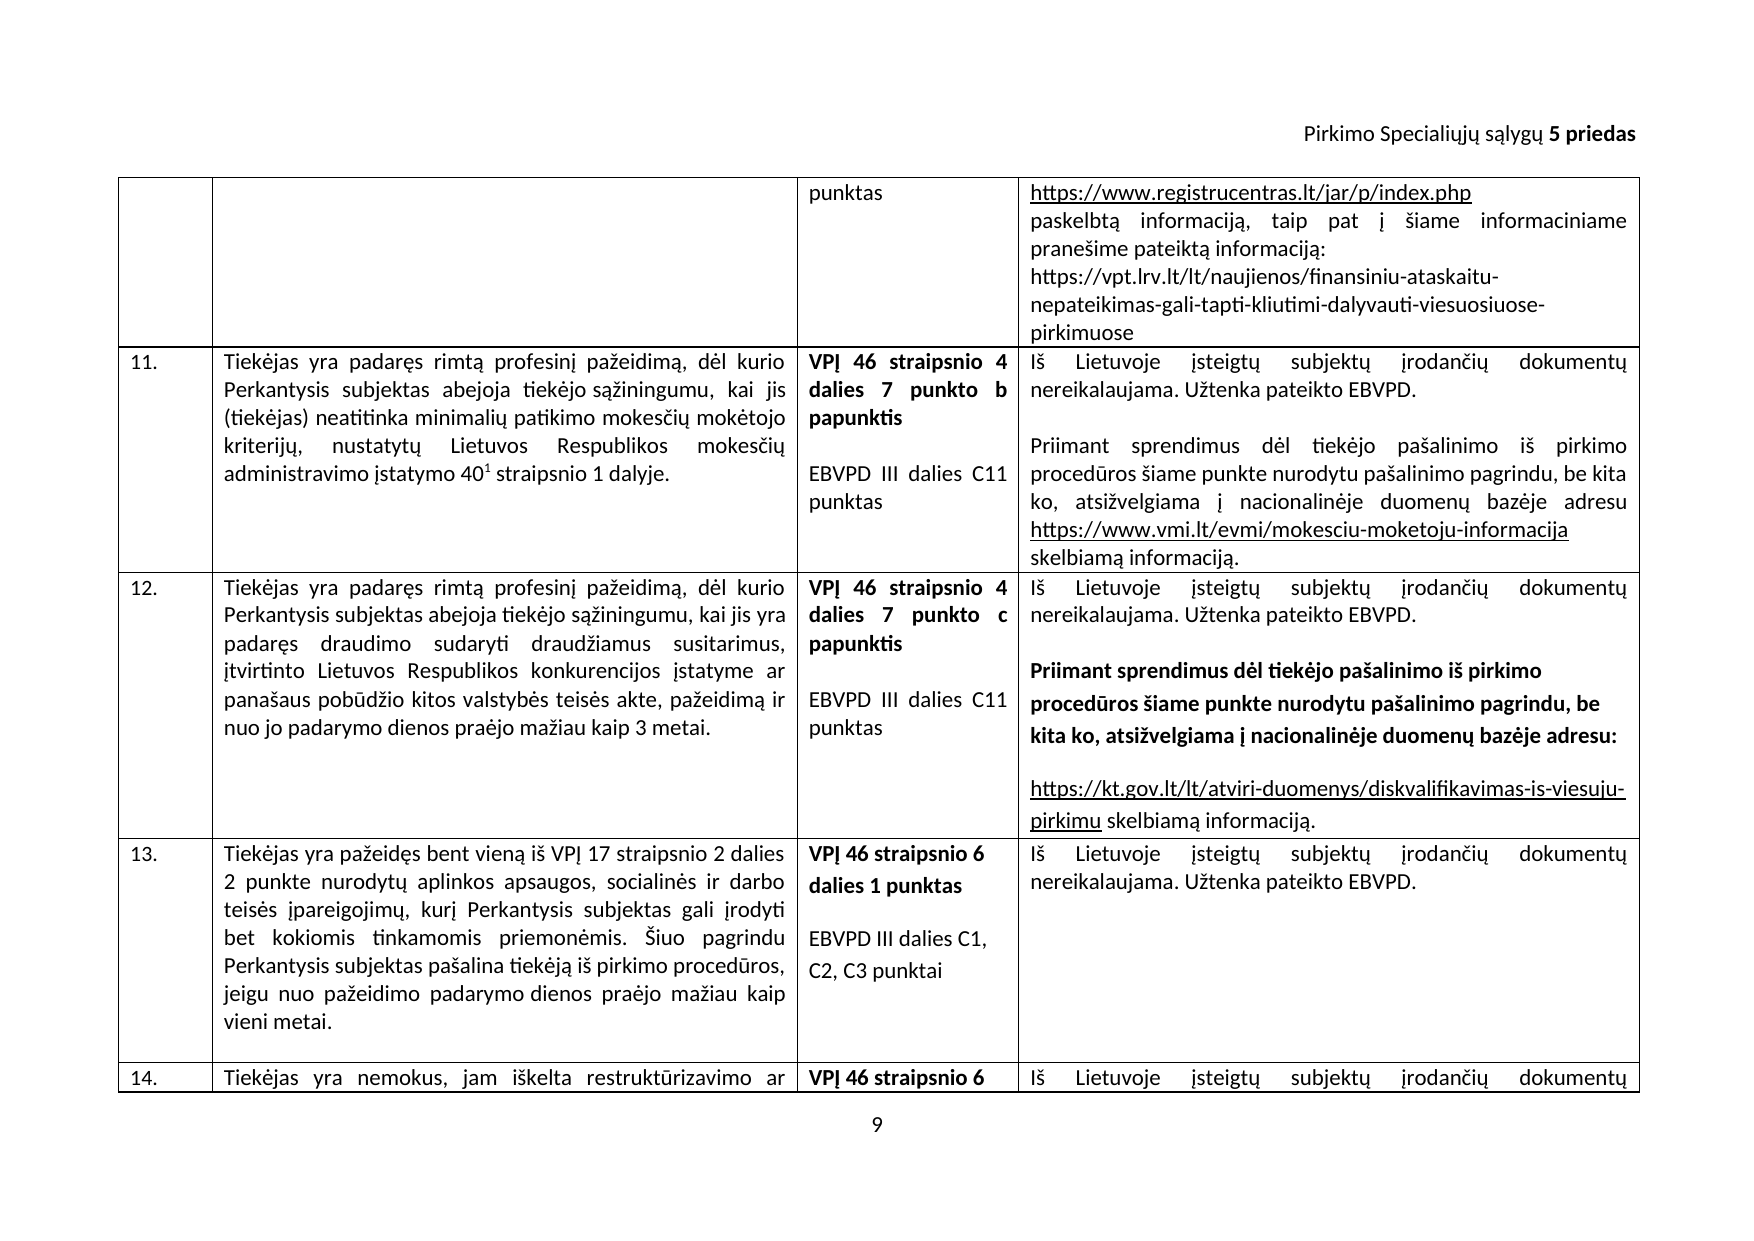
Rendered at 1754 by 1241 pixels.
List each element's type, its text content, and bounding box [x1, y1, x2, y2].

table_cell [213, 178, 797, 346]
table_cell [119, 1063, 212, 1091]
table_cell [119, 348, 212, 572]
table_cell Iš Lietuvoje įsteigtų subjektų įrodančių dokumentų nereikalaujama. Užtenka pateikto EBVPD. [1019, 839, 1639, 1062]
table_cell VPĮ 46 straipsnio 4 dalies 7 punkto c papunktis EBVPD III dalies C11 punktas [798, 573, 1018, 838]
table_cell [798, 178, 1018, 346]
table_cell [119, 839, 212, 1062]
table_cell VPĮ 46 straipsnio 6 dalies 1 punktas EBVPD III dalies C1, C2, C3 punktai [798, 839, 1018, 1062]
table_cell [213, 1063, 797, 1091]
table_cell Iš Lietuvoje įsteigtų subjektų įrodančių dokumentų nereikalaujama. Užtenka pateikto EBVPD. Priimant sprendimus dėl tiekėjo pašalinimo iš pirkimo procedūros šiame punkte nurodytu pašalinimo pagrindu, be kita ko, atsižvelgiama į nacionalinėje duomenų bazėje adresu https://www.vmi.lt/evmi/mokesciu-moketoju-informacija skelbiamą informaciją. [1019, 348, 1639, 572]
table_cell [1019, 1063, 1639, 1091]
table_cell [798, 1063, 1018, 1091]
table_cell [119, 573, 212, 838]
table_cell Tiekėjas yra padaręs rimtą profesinį pažeidimą, dėl kurio Perkantysis subjektas abejoja tiekėjo sąžiningumu, kai jis (tiekėjas) neatitinka minimalių patikimo mokesčių mokėtojo kriterijų, nustatytų Lietuvos Respublikos mokesčių administravimo įstatymo 401 straipsnio 1 dalyje. [213, 348, 797, 572]
table_cell [119, 178, 212, 346]
table_cell Tiekėjas yra pažeidęs bent vieną iš VPĮ 17 straipsnio 2 dalies 2 punkte nurodytų aplinkos apsaugos, socialinės ir darbo teisės įpareigojimų, kurį Perkantysis subjektas gali įrodyti bet kokiomis tinkamomis priemonėmis. Šiuo pagrindu Perkantysis subjektas pašalina tiekėją iš pirkimo procedūros, jeigu nuo pažeidimo padarymo dienos praėjo mažiau kaip vieni metai. [213, 839, 797, 1062]
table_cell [1019, 178, 1639, 346]
table_cell VPĮ 46 straipsnio 4 dalies 7 punkto b papunktis EBVPD III dalies C11 punktas [798, 348, 1018, 572]
table_cell Tiekėjas yra padaręs rimtą profesinį pažeidimą, dėl kurio Perkantysis subjektas abejoja tiekėjo sąžiningumu, kai jis yra padaręs draudimo sudaryti draudžiamus susitarimus, įtvirtinto Lietuvos Respublikos konkurencijos įstatyme ar panašaus pobūdžio kitos valstybės teisės akte, pažeidimą ir nuo jo padarymo dienos praėjo mažiau kaip 3 metai. [213, 573, 797, 838]
table_cell Iš Lietuvoje įsteigtų subjektų įrodančių dokumentų nereikalaujama. Užtenka pateikto EBVPD. Priimant sprendimus dėl tiekėjo pašalinimo iš pirkimo procedūros šiame punkte nurodytu pašalinimo pagrindu, be kita ko, atsižvelgiama į nacionalinėje duomenų bazėje adresu: https://kt.gov.lt/lt/atviri-duomenys/diskvalifikavimas-is-viesuju-pirkimu skelbiamą informaciją. [1019, 573, 1639, 838]
